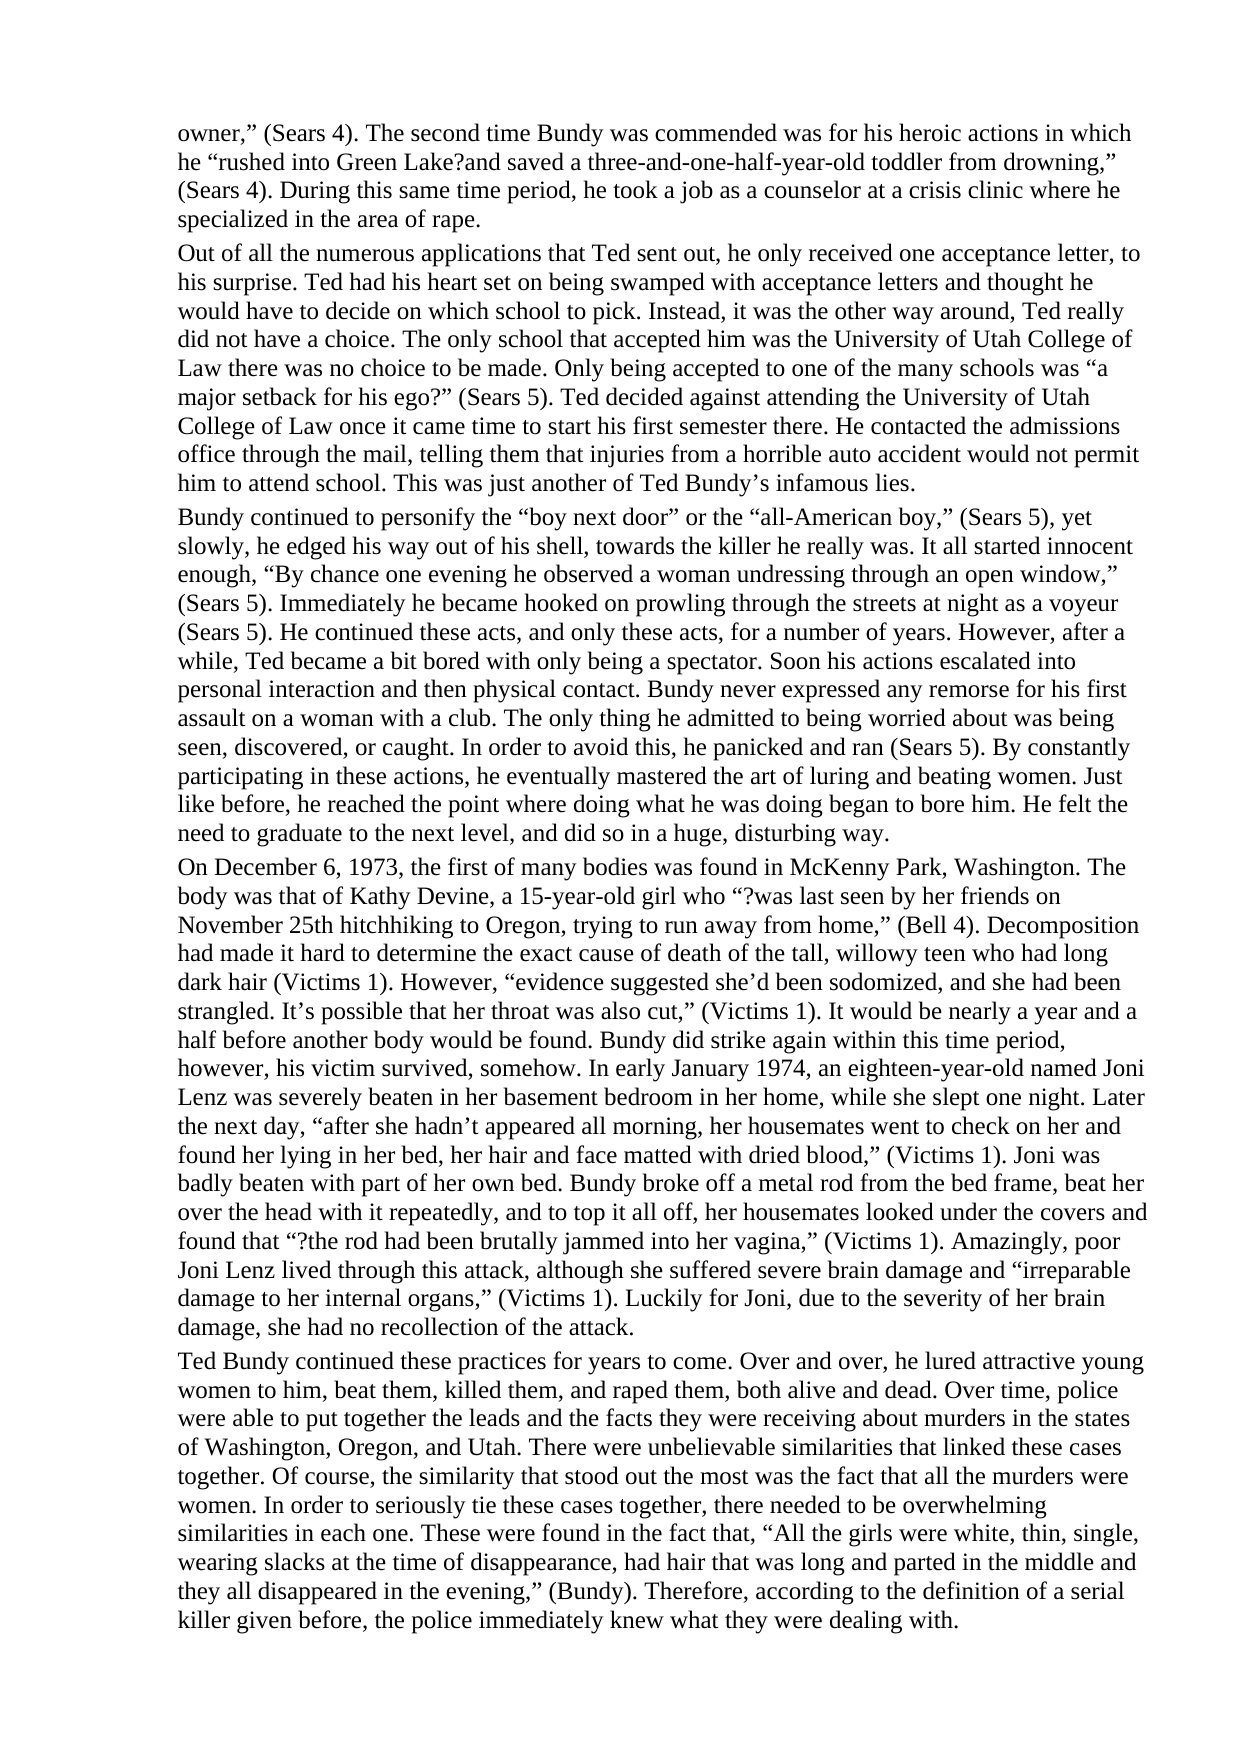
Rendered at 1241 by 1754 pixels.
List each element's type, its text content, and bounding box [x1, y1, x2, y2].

text Bundy continued to personify the “boy next door” or the “all-American boy,” (Sears 5), yet slowly, he edged his way out of his shell, towards the killer he really was. It all started innocent enough, “By chance one evening he observed a woman undressing through an open window,” (Sears 5). Immediately he became hooked on prowling through the streets at night as a voyeur (Sears 5). He continued these acts, and only these acts, for a number of years. However, after a while, Ted became a bit bored with only being a spectator. Soon his actions escalated into personal interaction and then physical contact. Bundy never expressed any remorse for his first assault on a woman with a club. The only thing he admitted to being worried about was being seen, discovered, or caught. In order to avoid this, he panicked and ran (Sears 5). By constantly participating in these actions, he eventually mastered the art of luring and beating women. Just like before, he reached the point where doing what he was doing began to bore him. He felt the need to graduate to the next level, and did so in a huge, disturbing way. [177, 502, 1152, 847]
text Ted Bundy continued these practices for years to come. Over and over, he lured attractive young women to him, beat them, killed them, and raped them, both alive and dead. Over time, police were able to put together the leads and the facts they were receiving about murders in the states of Washington, Oregon, and Utah. There were unbelievable similarities that linked these cases together. Of course, the similarity that stood out the most was the fact that all the murders were women. In order to seriously tie these cases together, there needed to be overwhelming similarities in each one. These were found in the fact that, “All the girls were white, thin, single, wearing slacks at the time of disappearance, had hair that was long and parted in the middle and they all disappeared in the evening,” (Bundy). Therefore, according to the definition of a serial killer given before, the police immediately knew what they were dealing with. [177, 1346, 1152, 1633]
text Out of all the numerous applications that Ted sent out, he only received one acceptance letter, to his surprise. Ted had his heart set on being swamped with acceptance letters and thought he would have to decide on which school to pick. Instead, it was the other way around, Ted really did not have a choice. The only school that accepted him was the University of Utah College of Law there was no choice to be made. Only being accepted to one of the many schools was “a major setback for his ego?” (Sears 5). Ted decided against attending the University of Utah College of Law once it came time to start his first semester there. He contacted the admissions office through the mail, telling them that injuries from a horrible auto accident would not permit him to attend school. This was just another of Ted Bundy’s infamous lies. [177, 238, 1152, 497]
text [177, 118, 1152, 233]
text On December 6, 1973, the first of many bodies was found in McKenny Park, Washington. The body was that of Kathy Devine, a 15-year-old girl who “?was last seen by her friends on November 25th hitchhiking to Oregon, trying to run away from home,” (Bell 4). Decomposition had made it hard to determine the exact cause of death of the tall, willowy teen who had long dark hair (Victims 1). However, “evidence suggested she’d been sodomized, and she had been strangled. It’s possible that her throat was also cut,” (Victims 1). It would be nearly a year and a half before another body would be found. Bundy did strike again within this time period, however, his victim survived, somehow. In early January 1974, an eighteen-year-old named Joni Lenz was severely beaten in her basement bedroom in her home, while she slept one night. Later the next day, “after she hadn’t appeared all morning, her housemates went to check on her and found her lying in her bed, her hair and face matted with dried blood,” (Victims 1). Joni was badly beaten with part of her own bed. Bundy broke off a metal rod from the bed frame, beat her over the head with it repeatedly, and to top it all off, her housemates looked under the covers and found that “?the rod had been brutally jammed into her vagina,” (Victims 1). Amazingly, poor Joni Lenz lived through this attack, although she suffered severe brain damage and “irreparable damage to her internal organs,” (Victims 1). Luckily for Joni, due to the severity of her brain damage, she had no recollection of the attack. [177, 852, 1152, 1341]
